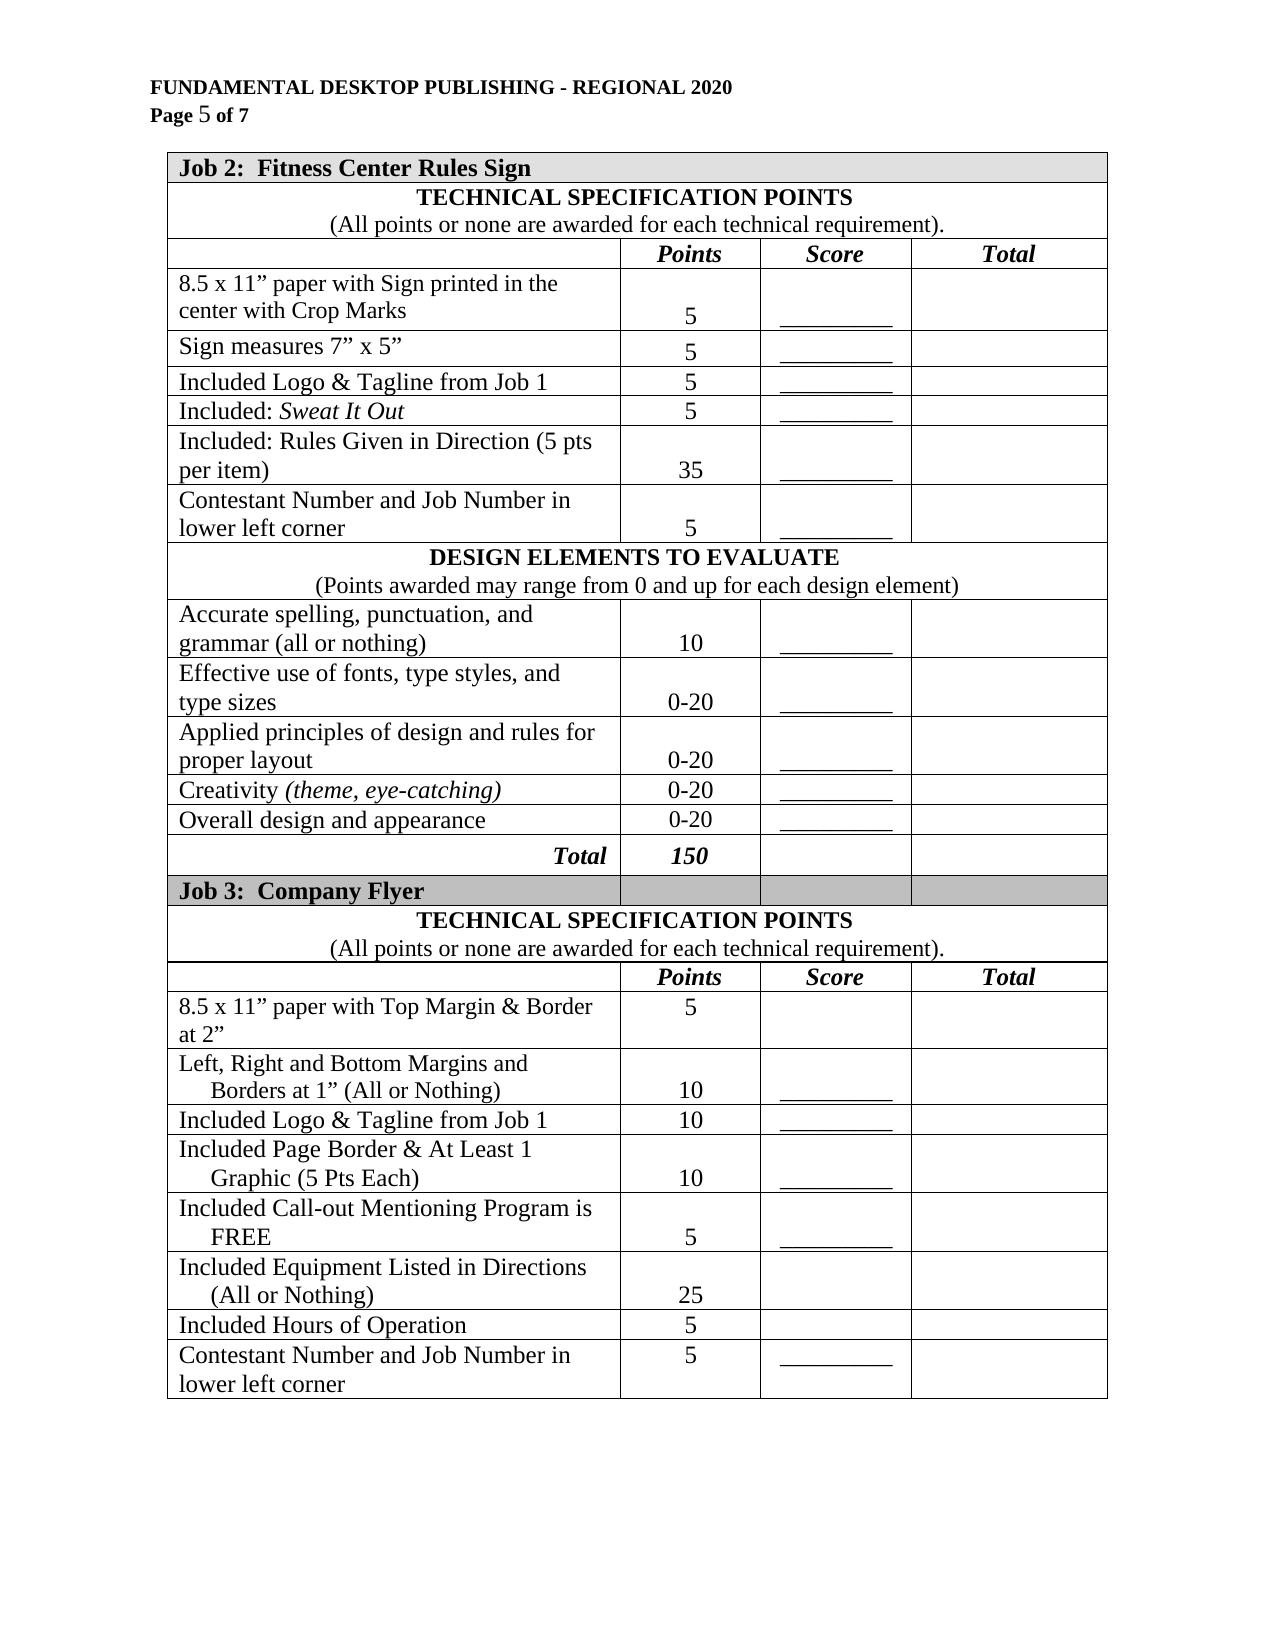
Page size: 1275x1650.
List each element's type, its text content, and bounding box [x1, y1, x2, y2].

table_cell DESIGN ELEMENTS TO EVALUATE (Points awarded may range from 0 and up for each design element) [168, 543, 1107, 598]
table_cell _________ [761, 396, 911, 425]
table_cell Job 3: Company Flyer [168, 876, 620, 905]
table_cell Sign measures 7” x 5” [168, 331, 620, 366]
table_cell [912, 269, 1107, 330]
table_header Job 2: Fitness Center Rules Sign [168, 153, 1107, 182]
table_cell _________ [761, 775, 911, 804]
table_cell [912, 396, 1107, 425]
table_cell Accurate spelling, punctuation, and grammar (all or nothing) [168, 600, 620, 657]
table_cell 5 [621, 269, 760, 330]
table_cell [912, 331, 1107, 366]
table_cell [912, 658, 1107, 716]
table_cell Points [621, 963, 760, 991]
table_cell 5 [621, 1310, 760, 1339]
table_cell [912, 1049, 1107, 1104]
table_cell _________ [761, 1340, 911, 1397]
table_cell 25 [621, 1252, 760, 1309]
table_cell Points [621, 239, 760, 268]
table_cell [761, 992, 911, 1047]
table_cell [761, 1310, 911, 1339]
table_cell _________ [761, 658, 911, 716]
table_cell [912, 1135, 1107, 1192]
table_cell Included Call-out Mentioning Program is FREE [168, 1193, 620, 1251]
table_cell 0-20 [621, 775, 760, 804]
table_cell [912, 992, 1107, 1047]
table_cell 10 [621, 1135, 760, 1192]
table_cell [912, 1252, 1107, 1309]
table_cell 10 [621, 1105, 760, 1133]
table_cell [912, 717, 1107, 774]
table_cell [912, 485, 1107, 542]
table_cell [168, 239, 620, 268]
table_cell 5 [621, 1193, 760, 1251]
table_cell [761, 835, 911, 875]
table_cell Contestant Number and Job Number in lower left corner [168, 485, 620, 542]
table_cell Included Logo & Tagline from Job 1 [168, 367, 620, 395]
table_cell Effective use of fonts, type styles, and type sizes [168, 658, 620, 716]
table_cell Total [168, 835, 620, 875]
table_cell _________ [761, 367, 911, 395]
table_cell Creativity (theme, eye-catching) [168, 775, 620, 804]
table_cell Overall design and appearance [168, 805, 620, 834]
table_cell 5 [621, 331, 760, 366]
table_cell _________ [761, 1049, 911, 1104]
table_cell TECHNICAL SPECIFICATION POINTS (All points or none are awarded for each technical requirement). [168, 906, 1107, 961]
table_cell 0-20 [621, 658, 760, 716]
table_cell Total [912, 239, 1107, 268]
table_cell [761, 876, 911, 905]
table_cell [912, 1105, 1107, 1133]
table_cell 150 [621, 835, 760, 875]
table_cell _________ [761, 269, 911, 330]
table_cell TECHNICAL SPECIFICATION POINTS (All points or none are awarded for each technical requirement). [168, 183, 1107, 238]
table_cell _________ [761, 485, 911, 542]
table_cell 5 [621, 1340, 760, 1397]
table_cell [912, 426, 1107, 484]
table_cell Contestant Number and Job Number in lower left corner [168, 1340, 620, 1397]
table_cell [912, 600, 1107, 657]
table_cell Total [912, 963, 1107, 991]
table_cell [621, 876, 760, 905]
table_cell [912, 835, 1107, 875]
table_cell [168, 963, 620, 991]
table_cell [912, 775, 1107, 804]
table_cell 5 [621, 396, 760, 425]
table_cell Score [761, 239, 911, 268]
table_cell 0-20 [621, 717, 760, 774]
table_cell 5 [621, 485, 760, 542]
table_cell [912, 805, 1107, 834]
table_cell 10 [621, 600, 760, 657]
table_cell 5 [621, 367, 760, 395]
table_cell [912, 1193, 1107, 1251]
table_cell _________ [761, 805, 911, 834]
table_cell 8.5 x 11” paper with Sign printed in the center with Crop Marks [168, 269, 620, 330]
table_cell _________ [761, 717, 911, 774]
table_cell Included: Sweat It Out [168, 396, 620, 425]
table_cell [912, 367, 1107, 395]
table_cell Included Page Border & At Least 1 Graphic (5 Pts Each) [168, 1135, 620, 1192]
table_cell 35 [621, 426, 760, 484]
table_cell Included Equipment Listed in Directions (All or Nothing) [168, 1252, 620, 1309]
table_cell 10 [621, 1049, 760, 1104]
table_cell [912, 1340, 1107, 1397]
table_cell 0-20 [621, 805, 760, 834]
table_cell Score [761, 963, 911, 991]
table_cell _________ [761, 1193, 911, 1251]
table_cell _________ [761, 331, 911, 366]
table_cell Left, Right and Bottom Margins and Borders at 1” (All or Nothing) [168, 1049, 620, 1104]
table_cell 5 [621, 992, 760, 1047]
table_cell Included Logo & Tagline from Job 1 [168, 1105, 620, 1133]
table_cell Applied principles of design and rules for proper layout [168, 717, 620, 774]
table_cell _________ [761, 1105, 911, 1133]
table_cell [912, 1310, 1107, 1339]
table_cell [761, 1252, 911, 1309]
table_cell _________ [761, 426, 911, 484]
table_cell 8.5 x 11” paper with Top Margin & Border at 2” [168, 992, 620, 1047]
table_cell Included: Rules Given in Direction (5 pts per item) [168, 426, 620, 484]
table_cell _________ [761, 600, 911, 657]
table_cell [912, 876, 1107, 905]
table_cell Included Hours of Operation [168, 1310, 620, 1339]
table_cell _________ [761, 1135, 911, 1192]
